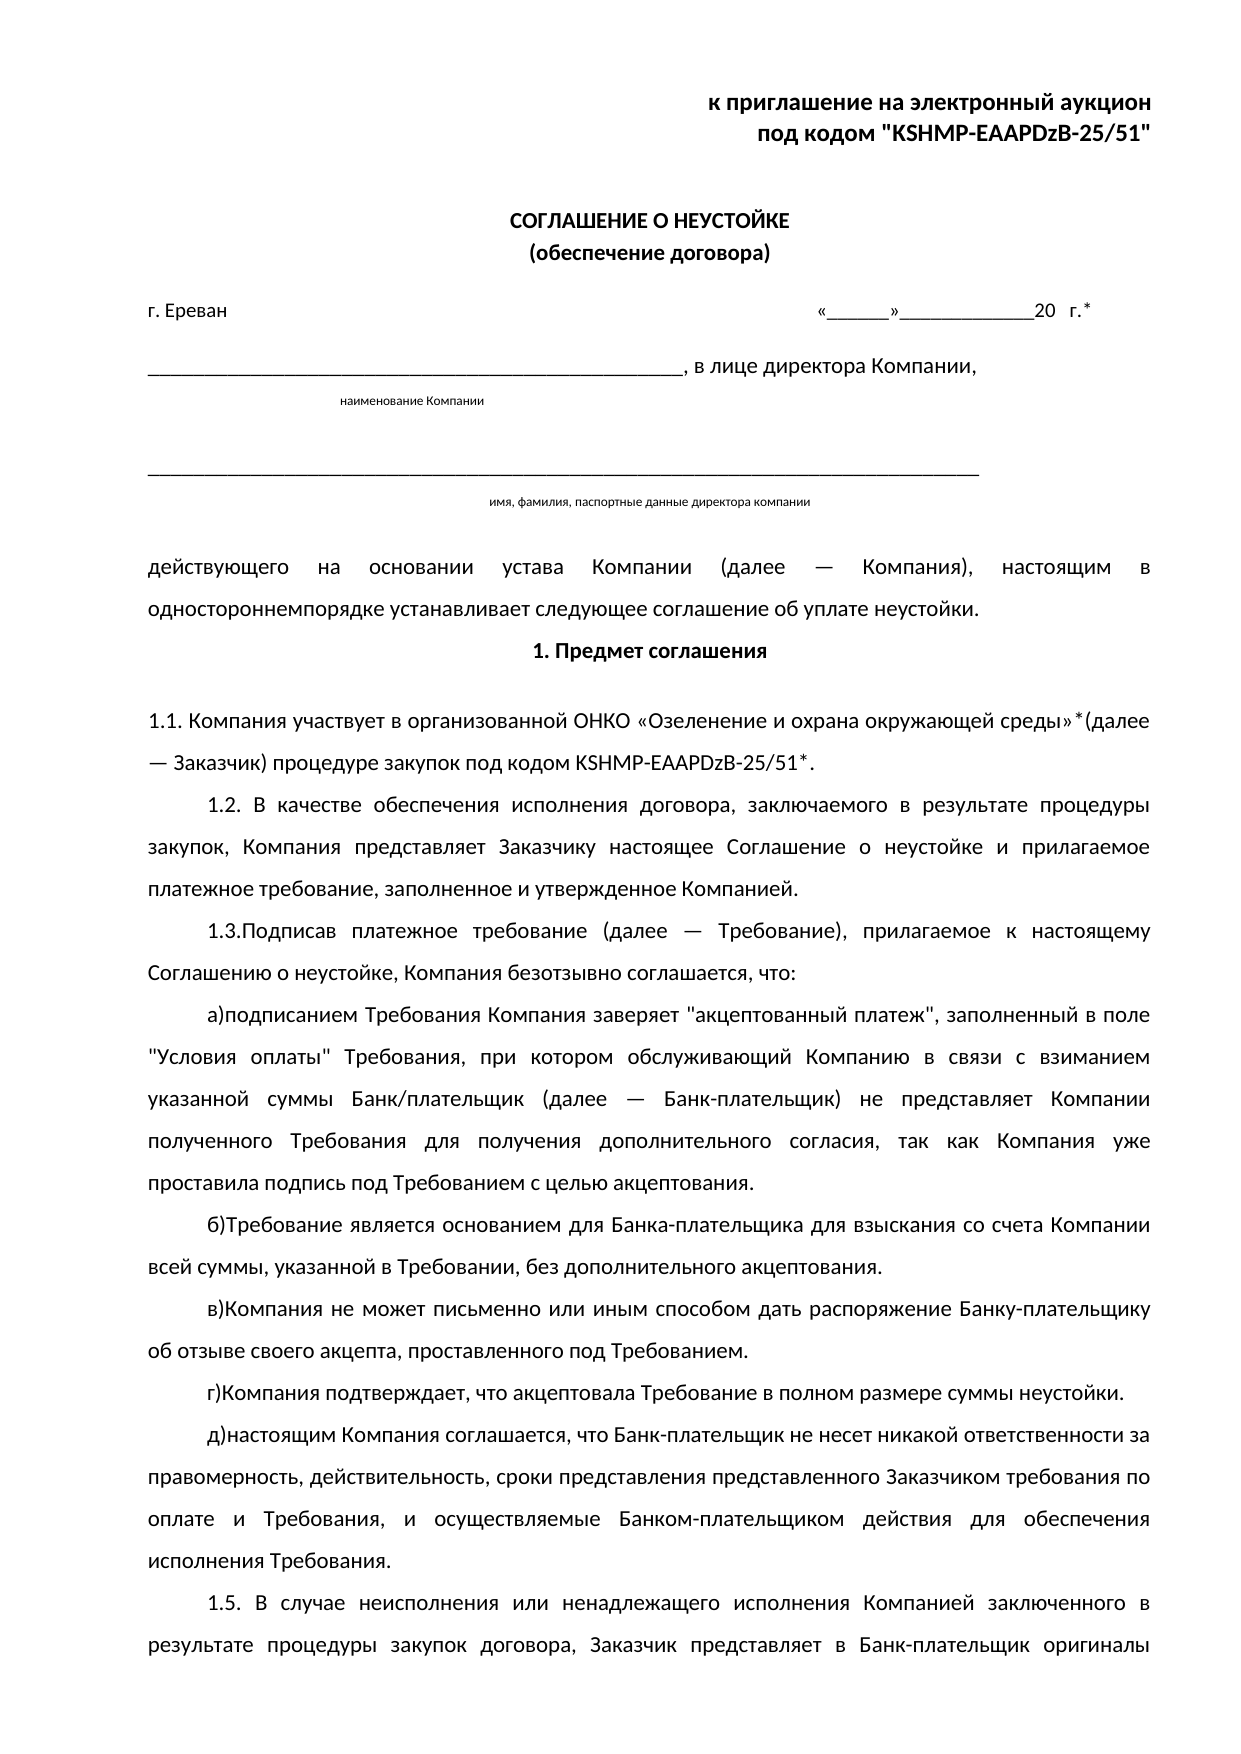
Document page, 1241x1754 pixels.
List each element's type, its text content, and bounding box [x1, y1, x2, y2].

text имя, фамилия, паспортные данные директора компании [148, 494, 1152, 522]
text в)Компания не может письменно или иным способом дать распоряжение Банку-плательщику об отзыве своего акцепта, проставленного под Требованием. [148, 1294, 1152, 1364]
text СОГЛАШЕНИЕ О НЕУСТОЙКЕ [148, 206, 1152, 234]
text 1.1. Компания участвует в организованной ОНКО «Озеленение и охрана окружающей среды»*(далее — Заказчик) процедуре закупок под кодом KSHMP-EAAPDzB-25/51*. [148, 706, 1152, 776]
text 1.2. В качестве обеспечения исполнения договора, заключаемого в результате процедуры закупок, Компания представляет Заказчику настоящее Соглашение о неустойке и прилагаемое платежное требование, заполненное и утвержденное Компанией. [148, 790, 1152, 902]
text к приглашение на электронный аукцион [177, 86, 1152, 117]
text действующего на основании устава Компании (далее — Компания), настоящим в одностороннемпорядке устанавливает следующее соглашение об уплате неустойки. [148, 552, 1152, 622]
text 1.3.Подписав платежное требование (далее — Требование), прилагаемое к настоящему Соглашению о неустойке, Компания безотзывно соглашается, что: [148, 916, 1152, 986]
table_header «______»_____________20 г.* [635, 297, 1104, 351]
text а)подписанием Требования Компания заверяет "акцептованный платеж", заполненный в поле "Условия оплаты" Требования, при котором обслуживающий Компанию в связи с взиманием указанной суммы Банк/плательщик (далее — Банк-плательщик) не представляет Компании полученного Требования для получения дополнительного согласия, так как Компания уже проставила подпись под Требованием с целью акцептования. [148, 1000, 1152, 1196]
text д)настоящим Компания соглашается, что Банк-плательщик не несет никакой ответственности за правомерность, действительность, сроки представления представленного Заказчиком требования по оплате и Требования, и осуществляемые Банком-плательщиком действия для обеспечения исполнения Требования. [148, 1420, 1152, 1574]
table_header г. Ереван [136, 297, 635, 351]
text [148, 1588, 1152, 1658]
text г)Компания подтверждает, что акцептовала Требование в полном размере суммы неустойки. [148, 1378, 1152, 1406]
text _________________________________________________________________________ [148, 452, 1152, 480]
text 1. Предмет соглашения [148, 636, 1152, 664]
text б)Требование является основанием для Банка-плательщика для взыскания со счета Компании всей суммы, указанной в Требовании, без дополнительного акцептования. [148, 1210, 1152, 1280]
text _______________________________________________, в лице директора Компании, [148, 351, 1152, 379]
text (обеспечение договора) [148, 238, 1152, 266]
text наименование Компании [340, 393, 1152, 421]
text под кодом "KSHMP-EAAPDzB-25/51" [148, 117, 1152, 147]
